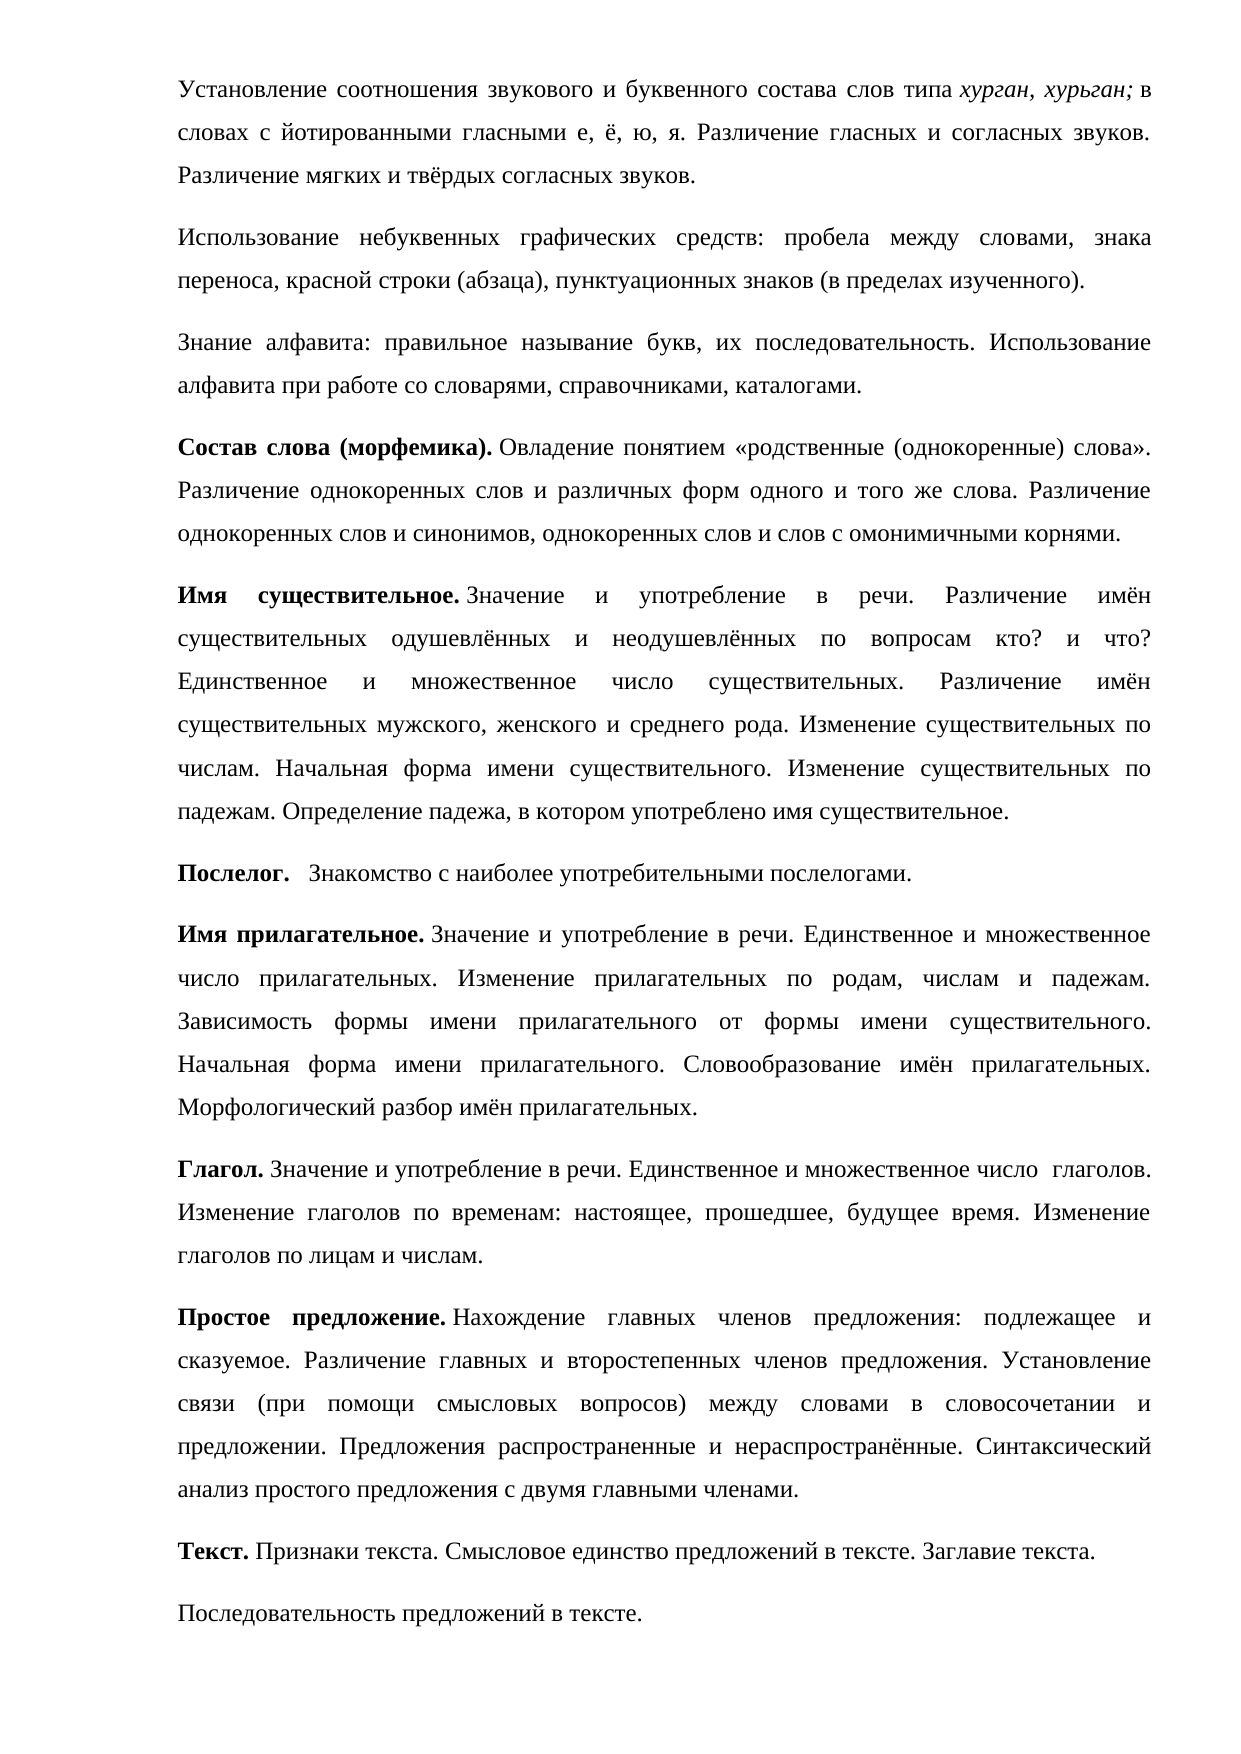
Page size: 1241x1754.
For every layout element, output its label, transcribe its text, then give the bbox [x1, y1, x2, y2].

text Знание алфавита: правильное называние букв, их последовательность. Использование алфавита при работе со словарями, справочниками, каталогами. [177, 327, 1152, 399]
text Послелог. Знакомство с наиболее употребительными послелогами. [177, 858, 1152, 886]
text Последовательность предложений в тексте. [177, 1598, 1152, 1627]
text Использование небуквенных графических средств: пробела между словами, знака переноса, красной строки (абзаца), пунктуационных знаков (в пределах изученного). [177, 222, 1152, 294]
text Текст. Признаки текста. Смысловое единство предложений в тексте. Заглавие текста. [177, 1536, 1152, 1565]
text Имя прилагательное. Значение и употребление в речи. Единственное и множественное число прилагательных. Изменение прилагательных по родам, числам и падежам. Зависимость формы имени прилагательного от формы имени существительного. Начальная форма имени прилагательного. Словообразование имён прилагательных. Морфологический разбор имён прилагательных. [177, 919, 1152, 1121]
text Состав слова (морфемика). Овладение понятием «родственные (однокоренные) слова». Различение однокоренных слов и различных форм одного и того же слова. Различение однокоренных слов и синонимов, однокоренных слов и слов с омонимичными корнями. [177, 432, 1152, 547]
text Глагол. Значение и употребление в речи. Единственное и множественное число глаголов. Изменение глаголов по временам: настоящее, прошедшее, будущее время. Изменение глаголов по лицам и числам. [177, 1154, 1152, 1269]
text Имя существительное. Значение и употребление в речи. Различение имён существительных одушевлённых и неодушевлённых по вопросам кто? и что? Единственное и множественное число существительных. Различение имён существительных мужского, женского и среднего рода. Изменение существительных по числам. Начальная форма имени существительного. Изменение существительных по падежам. Определение падежа, в котором употреблено имя существительное. [177, 580, 1152, 824]
text Простое предложение. Нахождение главных членов предложения: подлежащее и сказуемое. Различение главных и второстепенных членов предложения. Установление связи (при помощи смысловых вопросов) между словами в словосочетании и предложении. Предложения распространенные и нераспространённые. Синтаксический анализ простого предложения с двумя главными членами. [177, 1302, 1152, 1503]
text Установление соотношения звукового и буквенного состава слов типа хурган, хурьган; в словах с йотированными гласными е, ё, ю, я. Различение гласных и согласных звуков. Различение мягких и твёрдых согласных звуков. [177, 74, 1152, 189]
